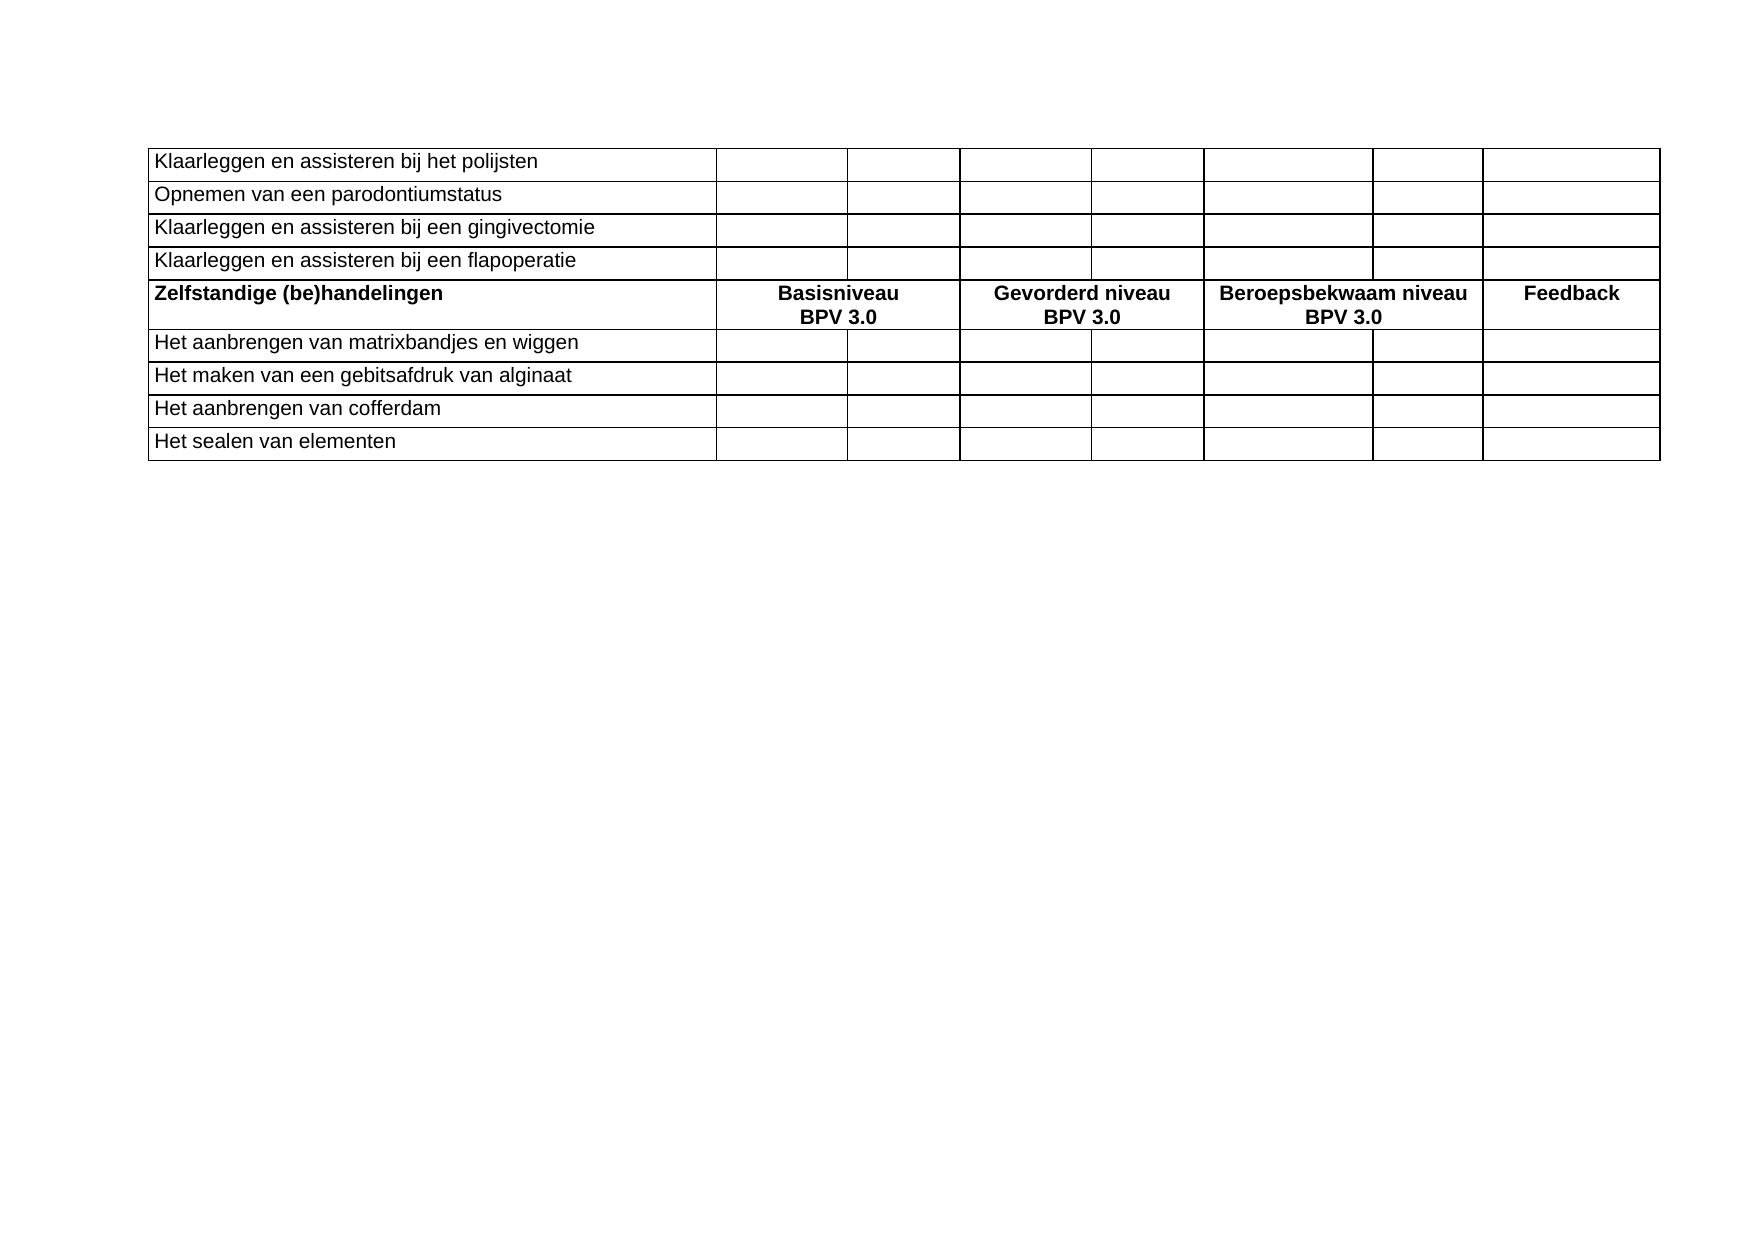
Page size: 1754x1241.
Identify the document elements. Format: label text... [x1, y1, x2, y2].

table_cell [1484, 215, 1659, 246]
table_cell Feedback [1484, 281, 1659, 328]
table_cell [1374, 363, 1482, 394]
table_cell [848, 215, 959, 246]
table_cell [1205, 363, 1372, 394]
table_cell Het aanbrengen van matrixbandjes en wiggen [149, 330, 716, 361]
table_cell [1374, 428, 1482, 460]
table_cell [1484, 182, 1659, 213]
table_cell [1092, 149, 1203, 181]
table_cell [1484, 330, 1659, 361]
table_cell [1092, 330, 1203, 361]
table_cell [961, 182, 1091, 213]
table_cell [1205, 330, 1372, 361]
table_cell [961, 149, 1091, 181]
table_cell [1092, 248, 1203, 279]
table_cell [961, 330, 1091, 361]
table_cell [1205, 428, 1372, 460]
table_cell [961, 215, 1091, 246]
table_cell [717, 149, 847, 181]
table_cell [1484, 428, 1659, 460]
table_cell [1374, 248, 1482, 279]
table_cell [717, 182, 847, 213]
table_cell [717, 248, 847, 279]
table_cell [717, 396, 847, 427]
table_cell Het sealen van elementen [149, 428, 716, 460]
table_cell [961, 248, 1091, 279]
table_cell Basisniveau BPV 3.0 [717, 281, 959, 328]
table_cell [717, 330, 847, 361]
table_cell [1374, 215, 1482, 246]
table_cell [848, 330, 959, 361]
table_cell [1484, 248, 1659, 279]
table_cell [717, 363, 847, 394]
table_cell [1205, 248, 1372, 279]
table_cell [848, 149, 959, 181]
table_cell [1374, 182, 1482, 213]
table_cell [1374, 149, 1482, 181]
table_cell Klaarleggen en assisteren bij een gingivectomie [149, 215, 716, 246]
table_cell [1374, 396, 1482, 427]
table_cell [1374, 330, 1482, 361]
table_cell Het maken van een gebitsafdruk van alginaat [149, 363, 716, 394]
table_cell [1205, 182, 1372, 213]
table_cell [1092, 215, 1203, 246]
table_cell Beroepsbekwaam niveau BPV 3.0 [1205, 281, 1482, 328]
table_cell [848, 396, 959, 427]
table_cell [1205, 215, 1372, 246]
table_cell [961, 363, 1091, 394]
table_cell [848, 363, 959, 394]
table_cell [717, 428, 847, 460]
table_cell [1092, 363, 1203, 394]
table_cell [1205, 396, 1372, 427]
table_cell Klaarleggen en assisteren bij een flapoperatie [149, 248, 716, 279]
table_cell [1205, 149, 1372, 181]
table_cell [1484, 149, 1659, 181]
table_cell [848, 182, 959, 213]
table_cell [1484, 363, 1659, 394]
table_cell Klaarleggen en assisteren bij het polijsten [149, 149, 716, 181]
table_cell [848, 428, 959, 460]
table_cell [1092, 428, 1203, 460]
table_cell [717, 215, 847, 246]
table_cell [1092, 182, 1203, 213]
table_cell Zelfstandige (be)handelingen [149, 281, 716, 328]
table_cell [1484, 396, 1659, 427]
table_cell Gevorderd niveau BPV 3.0 [961, 281, 1203, 328]
table_cell [848, 248, 959, 279]
table_cell Opnemen van een parodontiumstatus [149, 182, 716, 213]
table_cell Het aanbrengen van cofferdam [149, 396, 716, 427]
table_cell [961, 396, 1091, 427]
table_cell [961, 428, 1091, 460]
table_cell [1092, 396, 1203, 427]
